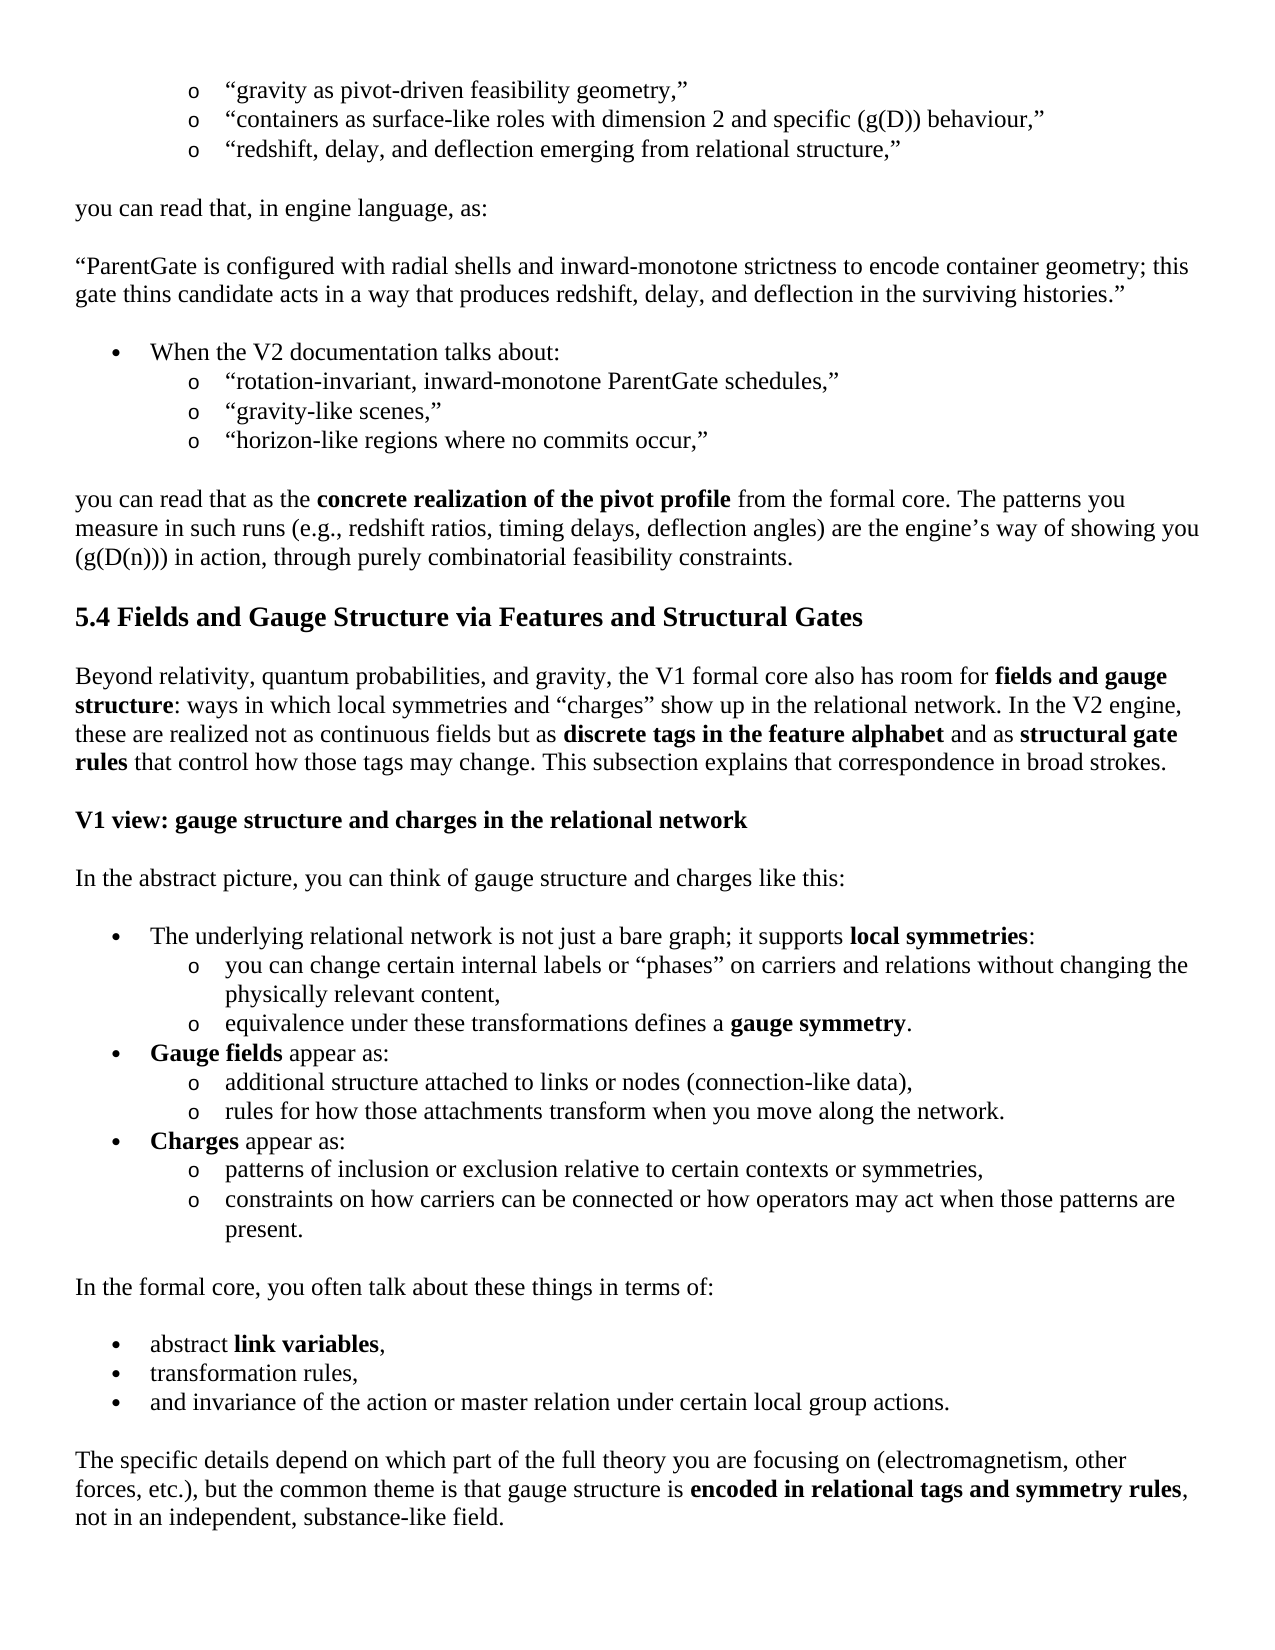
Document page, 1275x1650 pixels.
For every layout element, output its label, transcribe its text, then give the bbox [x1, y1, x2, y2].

text “ParentGate is configured with radial shells and inward-monotone strictness to encode container geometry; this gate thins candidate acts in a way that produces redshift, delay, and deflection in the surviving histories.” [75, 251, 1200, 308]
list “rotation-invariant, inward-monotone ParentGate schedules,” [187, 366, 1200, 396]
list equivalence under these transformations defines a gauge symmetry. [187, 1008, 1200, 1038]
list Charges appear as: [112, 1126, 1200, 1154]
text 5.4 Fields and Gauge Structure via Features and Structural Gates [75, 599, 1200, 632]
text Beyond relativity, quantum probabilities, and gravity, the V1 formal core also has room for fields and gauge structure: ways in which local symmetries and “charges” show up in the relational network. In the V2 engine, these are realized not as continuous fields but as discrete tags in the feature alphabet and as structural gate rules that control how those tags may change. This subsection explains that correspondence in broad strokes. [75, 661, 1200, 776]
list “containers as surface-like roles with dimension 2 and specific (g(D)) behaviour,” [187, 104, 1200, 134]
list patterns of inclusion or exclusion relative to certain contexts or symmetries, [187, 1154, 1200, 1184]
list When the V2 documentation talks about: [112, 337, 1200, 366]
list and invariance of the action or master relation under certain local group actions. [112, 1387, 1200, 1416]
text The specific details depend on which part of the full theory you are focusing on (electromagnetism, other forces, etc.), but the common theme is that gauge structure is encoded in relational tags and symmetry rules, not in an independent, substance-like field. [75, 1445, 1200, 1531]
text In the formal core, you often talk about these things in terms of: [75, 1272, 1200, 1300]
text you can read that as the concrete realization of the pivot profile from the formal core. The patterns you measure in such runs (e.g., redshift ratios, timing delays, deflection angles) are the engine’s way of showing you (g(D(n))) in action, through purely combinatorial feasibility constraints. [75, 484, 1200, 570]
list “gravity as pivot-driven feasibility geometry,” [187, 75, 1200, 104]
list you can change certain internal labels or “phases” on carriers and relations without changing the physically relevant content, [187, 950, 1200, 1008]
list “gravity-like scenes,” [187, 396, 1200, 425]
text In the abstract picture, you can think of gauge structure and charges like this: [75, 863, 1200, 892]
list The underlying relational network is not just a bare graph; it supports local symmetries: [112, 921, 1200, 950]
text V1 view: gauge structure and charges in the relational network [75, 805, 1200, 834]
list abstract link variables, [112, 1329, 1200, 1358]
text you can read that, in engine language, as: [75, 193, 1200, 222]
list rules for how those attachments transform when you move along the network. [187, 1096, 1200, 1126]
list additional structure attached to links or nodes (connection-like data), [187, 1067, 1200, 1096]
list transformation rules, [112, 1358, 1200, 1387]
list Gauge fields appear as: [112, 1038, 1200, 1067]
list constraints on how carriers can be connected or how operators may act when those patterns are present. [187, 1184, 1200, 1242]
list “horizon-like regions where no commits occur,” [187, 425, 1200, 455]
list “redshift, delay, and deflection emerging from relational structure,” [187, 134, 1200, 164]
